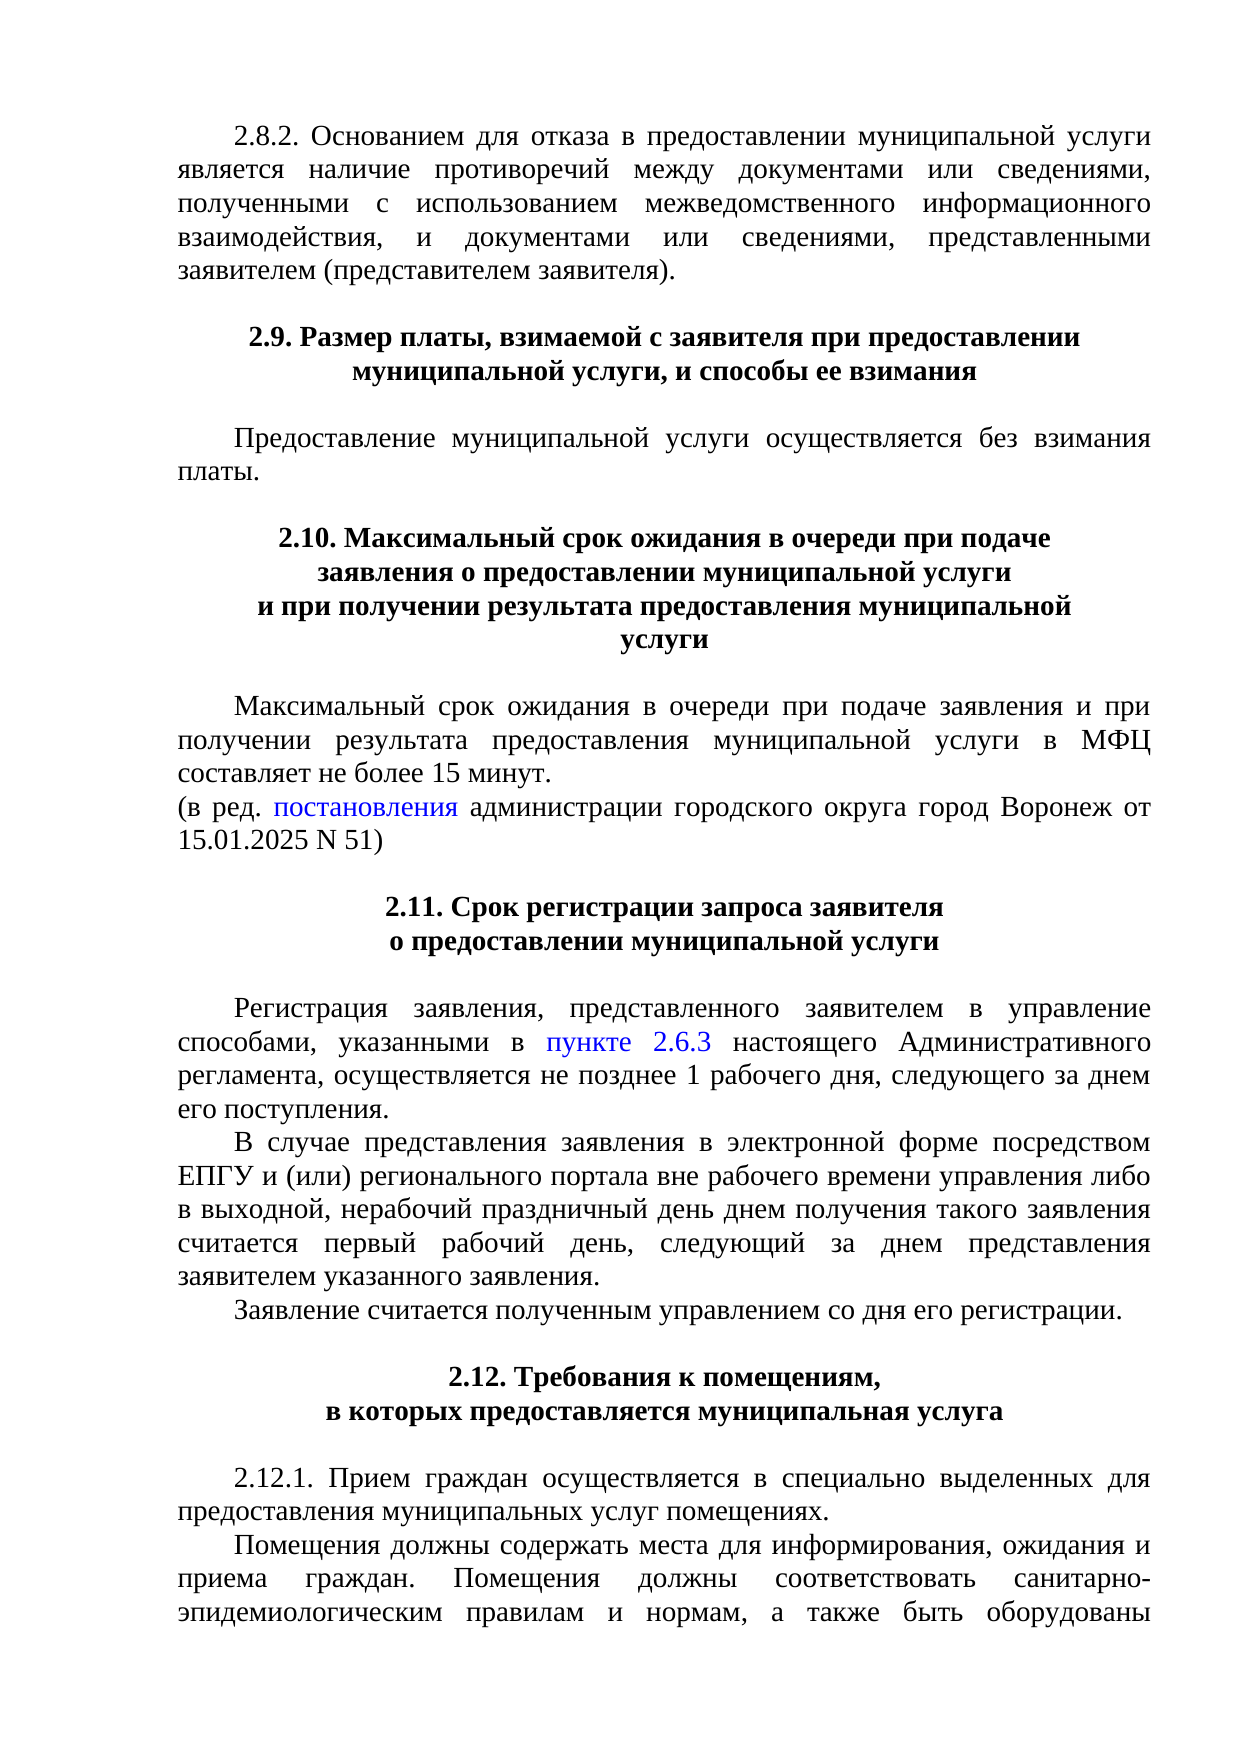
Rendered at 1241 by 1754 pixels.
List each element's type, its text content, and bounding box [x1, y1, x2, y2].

title муниципальной услуги, и способы ее взимания [177, 353, 1152, 386]
title заявления о предоставлении муниципальной услуги [177, 554, 1152, 588]
text Заявление считается полученным управлением со дня его регистрации. [177, 1292, 1152, 1326]
title 2.11. Срок регистрации запроса заявителя [177, 889, 1152, 923]
title и при получении результата предоставления муниципальной [177, 588, 1152, 621]
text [177, 1527, 1152, 1627]
title 2.12. Требования к помещениям, [177, 1359, 1152, 1393]
title в которых предоставляется муниципальная услуга [177, 1393, 1152, 1426]
text 2.8.2. Основанием для отказа в предоставлении муниципальной услуги является наличие противоречий между документами или сведениями, полученными с использованием межведомственного информационного взаимодействия, и документами или сведениями, представленными заявителем (представителем заявителя). [177, 118, 1152, 286]
text Максимальный срок ожидания в очереди при подаче заявления и при получении результата предоставления муниципальной услуги в МФЦ составляет не более 15 минут. [177, 688, 1152, 789]
title 2.9. Размер платы, взимаемой с заявителя при предоставлении [177, 319, 1152, 353]
title о предоставлении муниципальной услуги [177, 923, 1152, 957]
text 2.12.1. Прием граждан осуществляется в специально выделенных для предоставления муниципальных услуг помещениях. [177, 1460, 1152, 1527]
text (в ред. постановления администрации городского округа город Воронеж от 15.01.2025 N 51) [177, 789, 1152, 856]
text Предоставление муниципальной услуги осуществляется без взимания платы. [177, 420, 1152, 487]
text Регистрация заявления, представленного заявителем в управление способами, указанными в пункте 2.6.3 настоящего Административного регламента, осуществляется не позднее 1 рабочего дня, следующего за днем его поступления. [177, 990, 1152, 1124]
title 2.10. Максимальный срок ожидания в очереди при подаче [177, 521, 1152, 554]
title услуги [177, 621, 1152, 655]
text В случае представления заявления в электронной форме посредством ЕПГУ и (или) регионального портала вне рабочего времени управления либо в выходной, нерабочий праздничный день днем получения такого заявления считается первый рабочий день, следующий за днем представления заявителем указанного заявления. [177, 1124, 1152, 1292]
